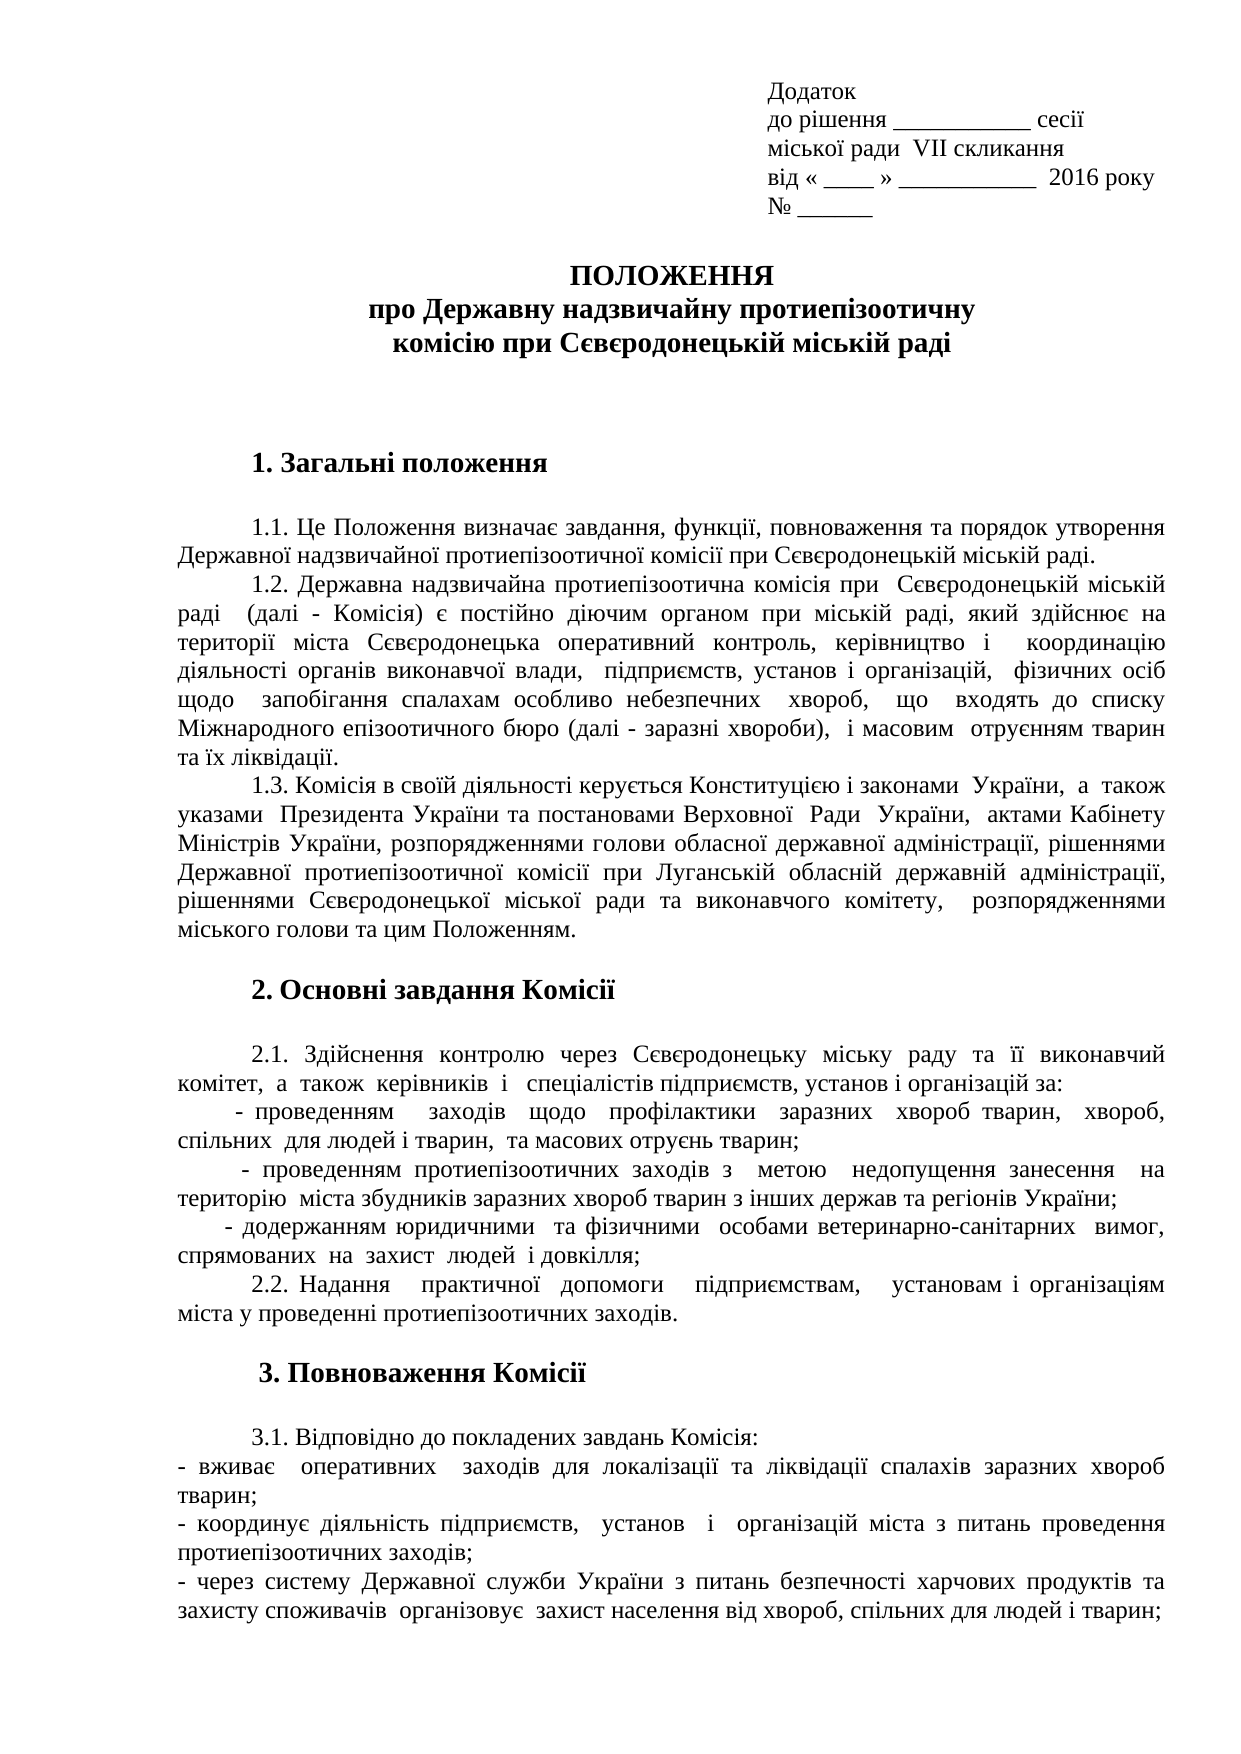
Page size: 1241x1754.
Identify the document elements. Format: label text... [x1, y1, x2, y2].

text 1. Загальні положення [177, 445, 1167, 478]
text 1.2. Державна надзвичайна протиепізоотична комісія при Сєвєродонецькій міській раді (далі - Комісія) є постійно діючим органом при міській раді, який здійснює на території міста Сєвєродонецька оперативний контроль, керівництво і координацію діяльності органів виконавчої влади, підприємств, установ і організацій, фізичних осіб щодо запобігання спалахам особливо небезпечних хвороб, що входять до списку Міжнародного епізоотичного бюро (далі - заразні хвороби), і масовим отруєнням тварин та їх ліквідації. [177, 569, 1167, 771]
text комісію при Сєвєродонецькій міській раді [177, 325, 1167, 358]
title від « ____ » ___________ 2016 року [177, 162, 1167, 191]
text - вживає оперативних заходів для локалізації та ліквідації спалахів заразних хвороб тварин; [177, 1451, 1167, 1508]
text 1.3. Комісія в своїй діяльності керується Конституцією і законами України, а також указами Президента України та постановами Верховної Ради України, актами Кабінету Міністрів України, розпорядженнями голови обласної державної адміністрації, рішеннями Державної протиепізоотичної комісії при Луганській обласній державній адміністрації, рішеннями Сєвєродонецької міської ради та виконавчого комітету, розпорядженнями міського голови та цим Положенням. [177, 771, 1167, 943]
text про Державну надзвичайну протиепізоотичну [177, 291, 1167, 325]
title до рішення ___________ сесії [177, 104, 1167, 133]
text ПОЛОЖЕННЯ [177, 258, 1167, 291]
title міської ради VІІ скликання [177, 133, 1167, 162]
text 2.1. Здійснення контролю через Сєвєродонецьку міську раду та її виконавчий комітет, а також керівників і спеціалістів підприємств, установ і організацій за: [177, 1039, 1167, 1096]
text 3. Повноваження Комісії [177, 1355, 1167, 1389]
text - через систему Державної служби України з питань безпечності харчових продуктів та захисту споживачів організовує захист населення від хвороб, спільних для людей і тварин; [177, 1566, 1167, 1623]
text - проведенням протиепізоотичних заходів з метою недопущення занесення на територію міста збудників заразних хвороб тварин з інших держав та регіонів України; [177, 1154, 1167, 1211]
text 2.2. Надання практичної допомоги підприємствам, установам і організаціям міста у проведенні протиепізоотичних заходів. [177, 1269, 1167, 1326]
text - проведенням заходів щодо профілактики заразних хвороб тварин, хвороб, спільних для людей і тварин, та масових отруєнь тварин; [177, 1096, 1167, 1154]
text 1.1. Це Положення визначає завдання, функції, повноваження та порядок утворення Державної надзвичайної протиепізоотичної комісії при Сєвєродонецькій міській раді. [177, 512, 1167, 569]
text - додержанням юридичними та фізичними особами ветеринарно-санітарних вимог, спрямованих на захист людей і довкілля; [177, 1211, 1167, 1269]
text 2. Основні завдання Комісії [177, 972, 1167, 1005]
text 3.1. Відповідно до покладених завдань Комісія: [177, 1422, 1167, 1451]
title № ______ [177, 191, 1167, 219]
title Додаток [177, 76, 1167, 104]
text - координує діяльність підприємств, установ і організацій міста з питань проведення протиепізоотичних заходів; [177, 1508, 1167, 1566]
